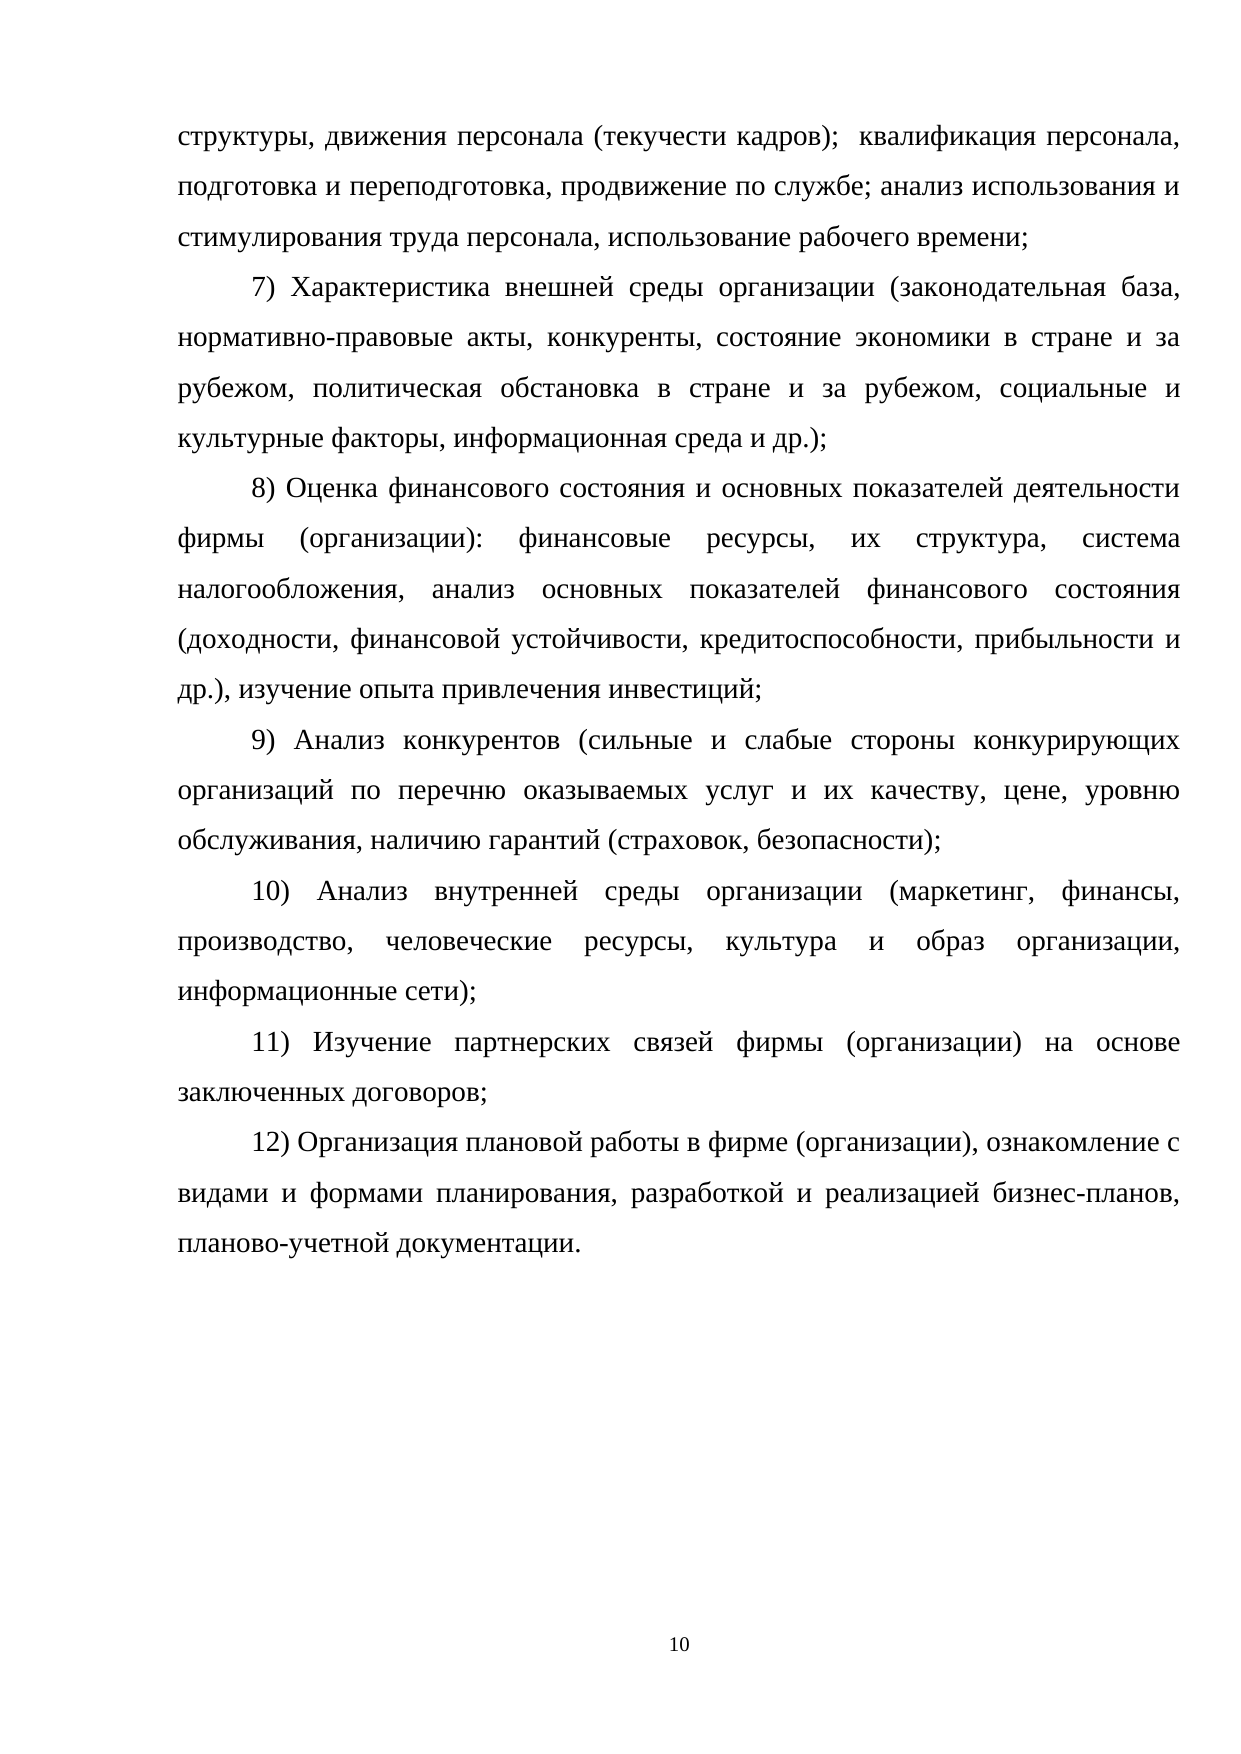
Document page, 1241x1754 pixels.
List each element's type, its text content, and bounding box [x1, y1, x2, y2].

text 10) Анализ внутренней среды организации (маркетинг, финансы, производство, человеческие ресурсы, культура и образ организации, информационные сети); [177, 873, 1181, 1007]
text 8) Оценка финансового состояния и основных показателей деятельности фирмы (организации): финансовые ресурсы, их структура, система налогообложения, анализ основных показателей финансового состояния (доходности, финансовой устойчивости, кредитоспособности, прибыльности и др.), изучение опыта привлечения инвестиций; [177, 470, 1181, 705]
text 7) Характеристика внешней среды организации (законодательная база, нормативно-правовые акты, конкуренты, состояние экономики в стране и за рубежом, политическая обстановка в стране и за рубежом, социальные и культурные факторы, информационная среда и др.); [177, 269, 1181, 453]
text 12) Организация плановой работы в фирме (организации), ознакомление с видами и формами планирования, разработкой и реализацией бизнес-планов, планово-учетной документации. [177, 1124, 1181, 1258]
text 9) Анализ конкурентов (сильные и слабые стороны конкурирующих организаций по перечню оказываемых услуг и их качеству, цене, уровню обслуживания, наличию гарантий (страховок, безопасности); [177, 722, 1181, 856]
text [177, 118, 1181, 252]
text 11) Изучение партнерских связей фирмы (организации) на основе заключенных договоров; [177, 1024, 1181, 1108]
